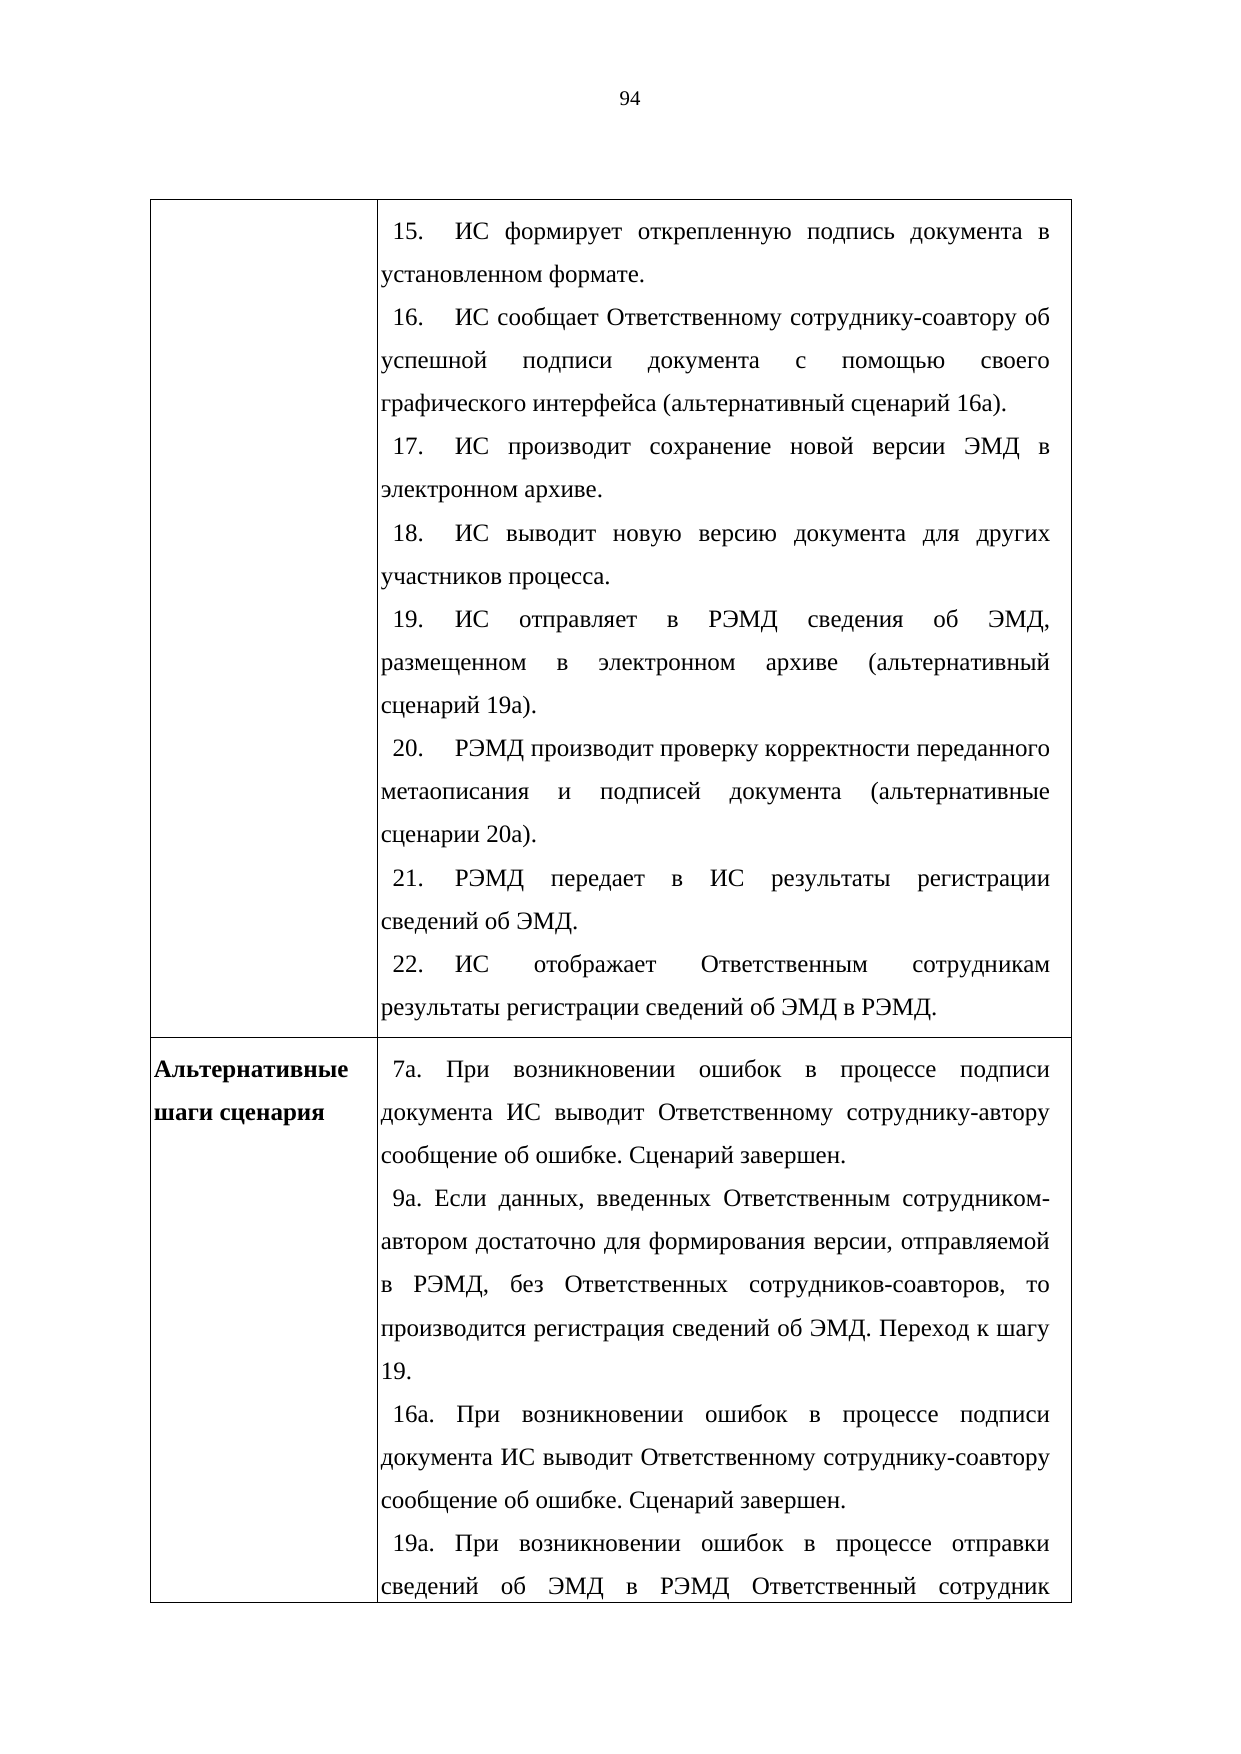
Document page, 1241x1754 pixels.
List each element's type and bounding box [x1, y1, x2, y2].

table_cell [378, 1038, 1071, 1602]
table_header [378, 200, 1071, 1037]
table_header [151, 200, 377, 1037]
table_cell [151, 1038, 377, 1602]
